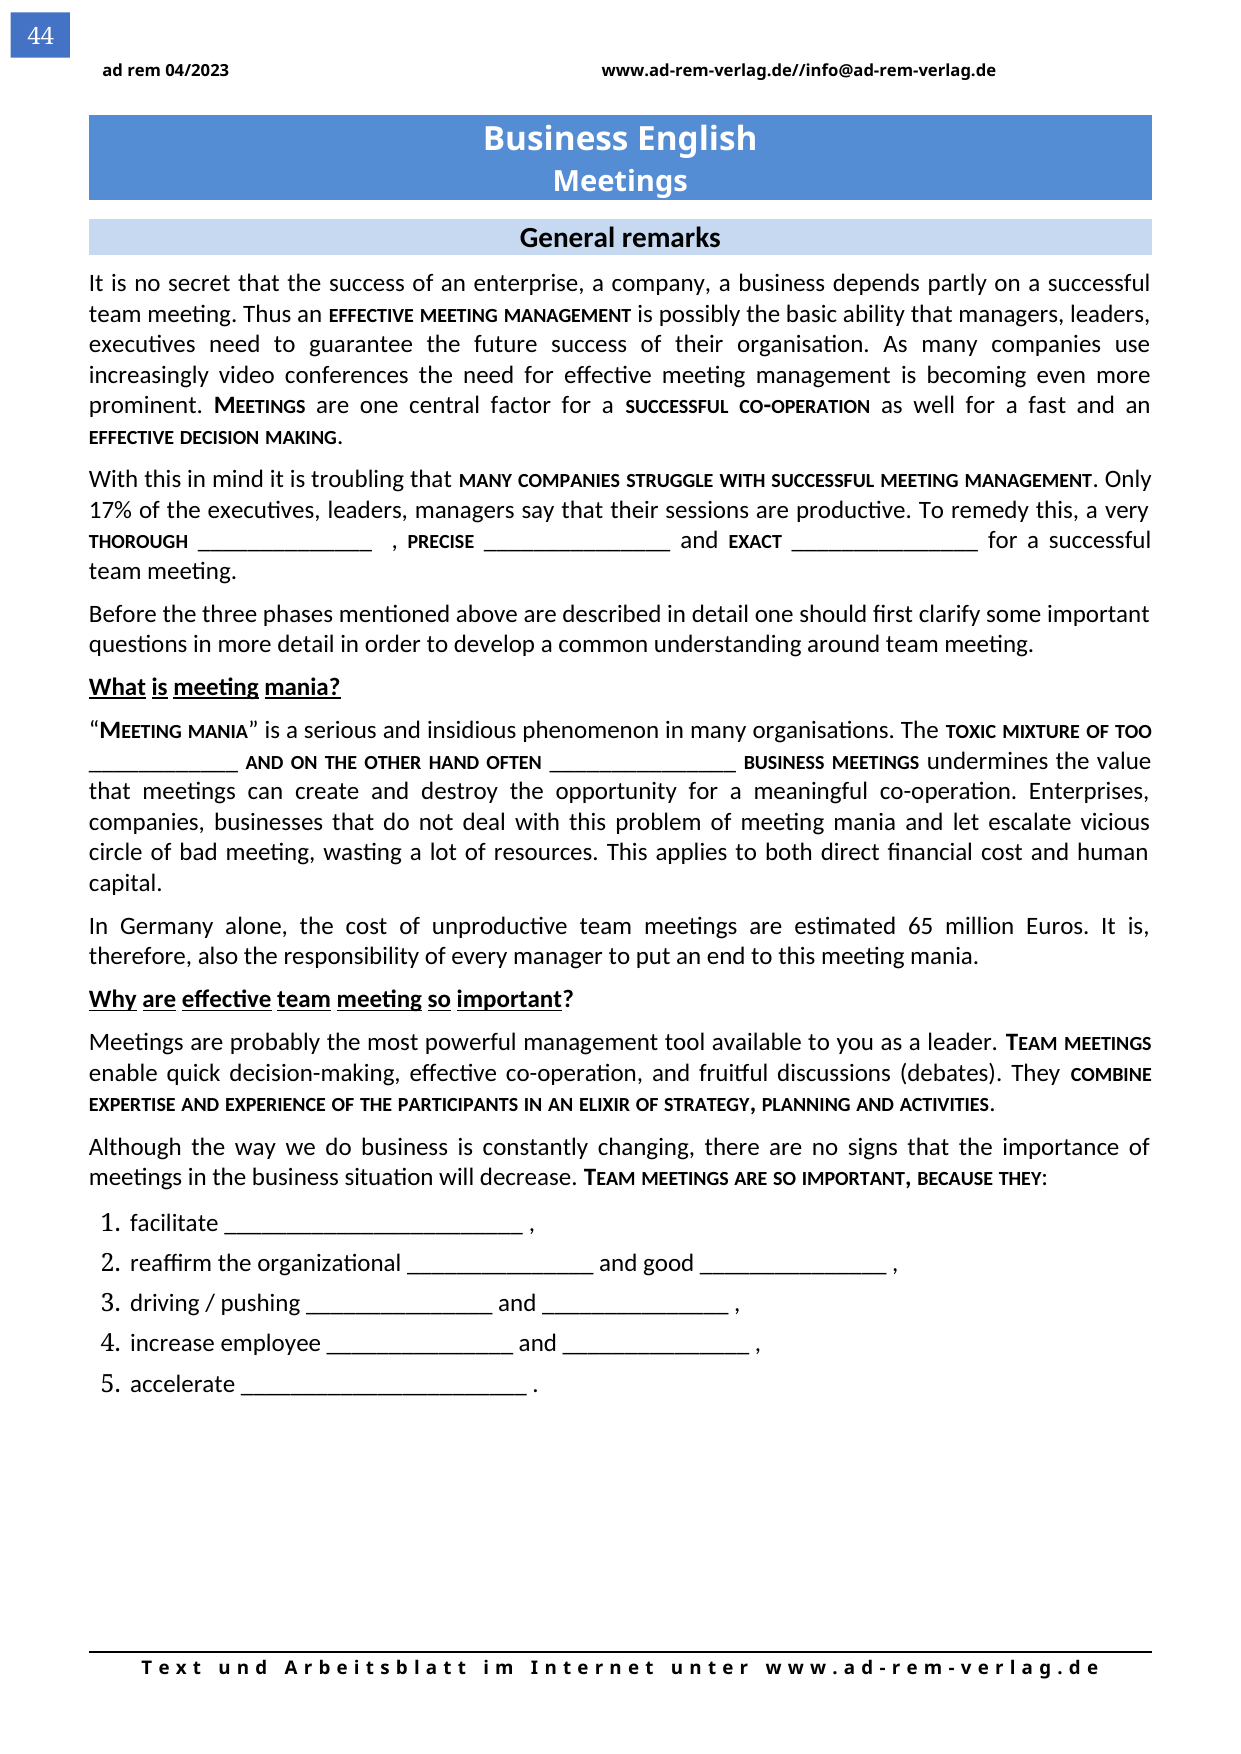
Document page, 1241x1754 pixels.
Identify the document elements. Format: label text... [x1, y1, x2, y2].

text General remarks [89, 219, 1152, 255]
text With this in mind it is troubling that many companies struggle with successful meeting management. Only 17% of the executives, leaders, managers say that their sessions are productive. To remedy this, a very thorough ______________ , precise _______________ and exact _______________ for a successful team meeting. [89, 463, 1152, 585]
list reaffirm the organizational _______________ and good _______________ , [100, 1244, 1152, 1278]
text Although the way we do business is constantly changing, there are no signs that the importance of meetings in the business situation will decrease. Team meetings are so important, because they: [89, 1131, 1152, 1192]
list accelerate _______________________ . [100, 1365, 1152, 1399]
text “Meeting mania” is a serious and insidious phenomenon in many organisations. The toxic mixture of too ____________ and on the other hand often _______________ business meetings undermines the value that meetings can create and destroy the opportunity for a meaningful co-operation. Enterprises, companies, businesses that do not deal with this problem of meeting mania and let escalate vicious circle of bad meeting, wasting a lot of resources. This applies to both direct financial cost and human capital. [89, 714, 1152, 897]
text Meetings are probably the most powerful management tool available to you as a leader. Team meetings enable quick decision-making, effective co-operation, and fruitful discussions (debates). They combine expertise and experience of the participants in an elixir of strategy, planning and activities. [89, 1027, 1152, 1118]
text What is meeting mania? [89, 671, 1152, 702]
text Meetings [89, 161, 1152, 200]
text Business English [89, 115, 1152, 161]
list increase employee _______________ and _______________ , [100, 1325, 1152, 1359]
list facilitate ________________________ , [100, 1204, 1152, 1238]
text It is no secret that the success of an enterprise, a company, a business depends partly on a successful team meeting. Thus an effective meeting management is possibly the basic ability that managers, leaders, executives need to guarantee the future success of their organisation. As many companies use increasingly video conferences the need for effective meeting management is becoming even more prominent. Meetings are one central factor for a successful co-operation as well for a fast and an effective decision making. [89, 268, 1152, 451]
text Before the three phases mentioned above are described in detail one should first clarify some important questions in more detail in order to develop a common understanding around team meeting. [89, 598, 1152, 659]
text In Germany alone, the cost of unproductive team meetings are estimated 65 million Euros. It is, therefore, also the responsibility of every manager to put an end to this meeting mania. [89, 910, 1152, 971]
list driving / pushing _______________ and _______________ , [100, 1285, 1152, 1319]
text Why are effective team meeting so important? [89, 983, 1152, 1014]
